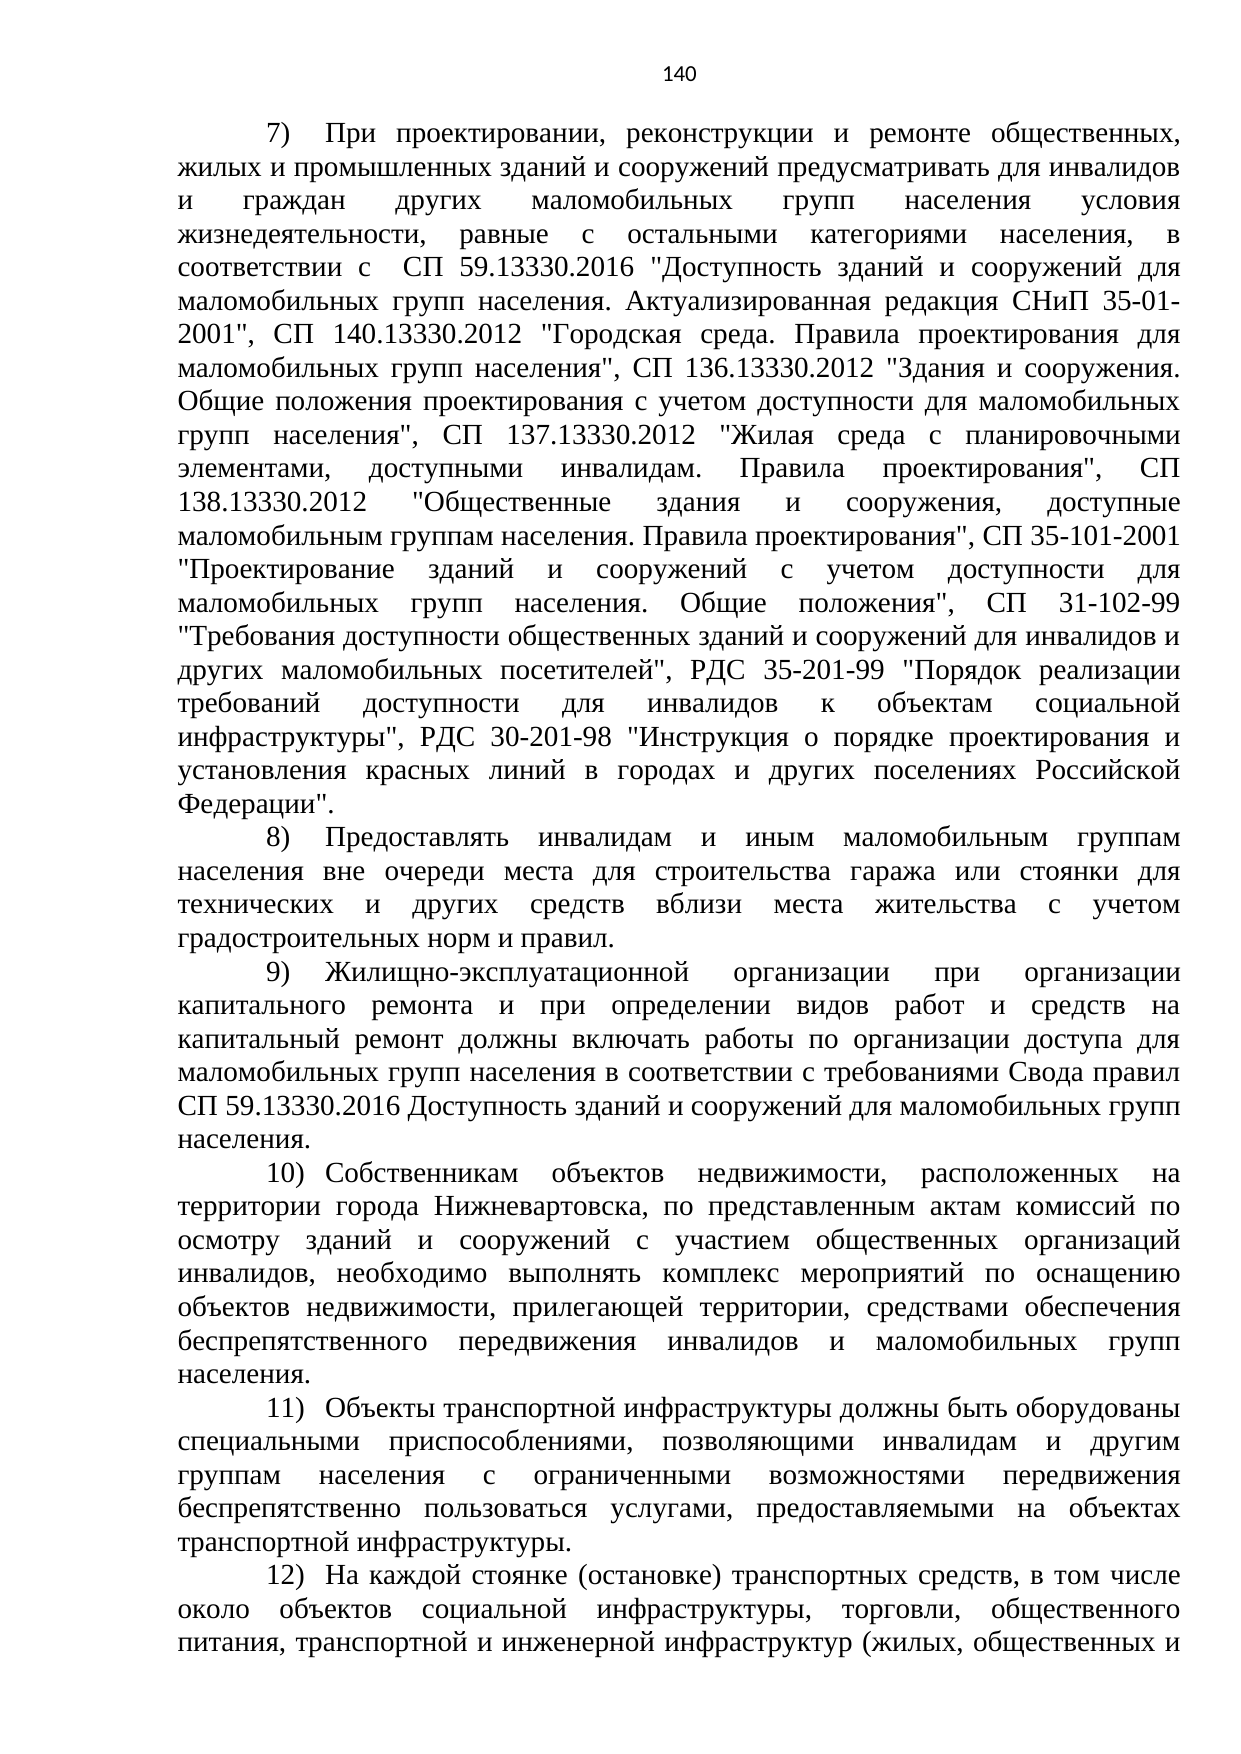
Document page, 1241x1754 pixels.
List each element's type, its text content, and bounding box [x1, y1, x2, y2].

list Жилищно-эксплуатационной организации при организации капитального ремонта и при определении видов работ и средств на капитальный ремонт должны включать работы по организации доступа для маломобильных групп населения в соответствии с требованиями Свода правил СП 59.13330.2016 Доступность зданий и сооружений для маломобильных групп населения. [177, 954, 1181, 1155]
list Предоставлять инвалидам и иным маломобильным группам населения вне очереди места для строительства гаража или стоянки для технических и других средств вблизи места жительства с учетом градостроительных норм и правил. [177, 819, 1181, 954]
list При проектировании, реконструкции и ремонте общественных, жилых и промышленных зданий и сооружений предусматривать для инвалидов и граждан других маломобильных групп населения условия жизнедеятельности, равные с остальными категориями населения, в соответствии с СП 59.13330.2016 "Доступность зданий и сооружений для маломобильных групп населения. Актуализированная редакция СНиП 35-01-2001", СП 140.13330.2012 "Городская среда. Правила проектирования для маломобильных групп населения", СП 136.13330.2012 "Здания и сооружения. Общие положения проектирования с учетом доступности для маломобильных групп населения", СП 137.13330.2012 "Жилая среда с планировочными элементами, доступными инвалидам. Правила проектирования", СП 138.13330.2012 "Общественные здания и сооружения, доступные маломобильным группам населения. Правила проектирования", СП 35-101-2001 "Проектирование зданий и сооружений с учетом доступности для маломобильных групп населения. Общие положения", СП 31-102-99 "Требования доступности общественных зданий и сооружений для инвалидов и других маломобильных посетителей", РДС 35-201-99 "Порядок реализации требований доступности для инвалидов к объектам социальной инфраструктуры", РДС 30-201-98 "Инструкция о порядке проектирования и установления красных линий в городах и других поселениях Российской Федерации". [177, 115, 1181, 819]
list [177, 1557, 1181, 1658]
list Объекты транспортной инфраструктуры должны быть оборудованы специальными приспособлениями, позволяющими инвалидам и другим группам населения с ограниченными возможностями передвижения беспрепятственно пользоваться услугами, предоставляемыми на объектах транспортной инфраструктуры. [177, 1390, 1181, 1557]
list Собственникам объектов недвижимости, расположенных на территории города Нижневартовска, по представленным актам комиссий по осмотру зданий и сооружений с участием общественных организаций инвалидов, необходимо выполнять комплекс мероприятий по оснащению объектов недвижимости, прилегающей территории, средствами обеспечения беспрепятственного передвижения инвалидов и маломобильных групп населения. [177, 1155, 1181, 1390]
